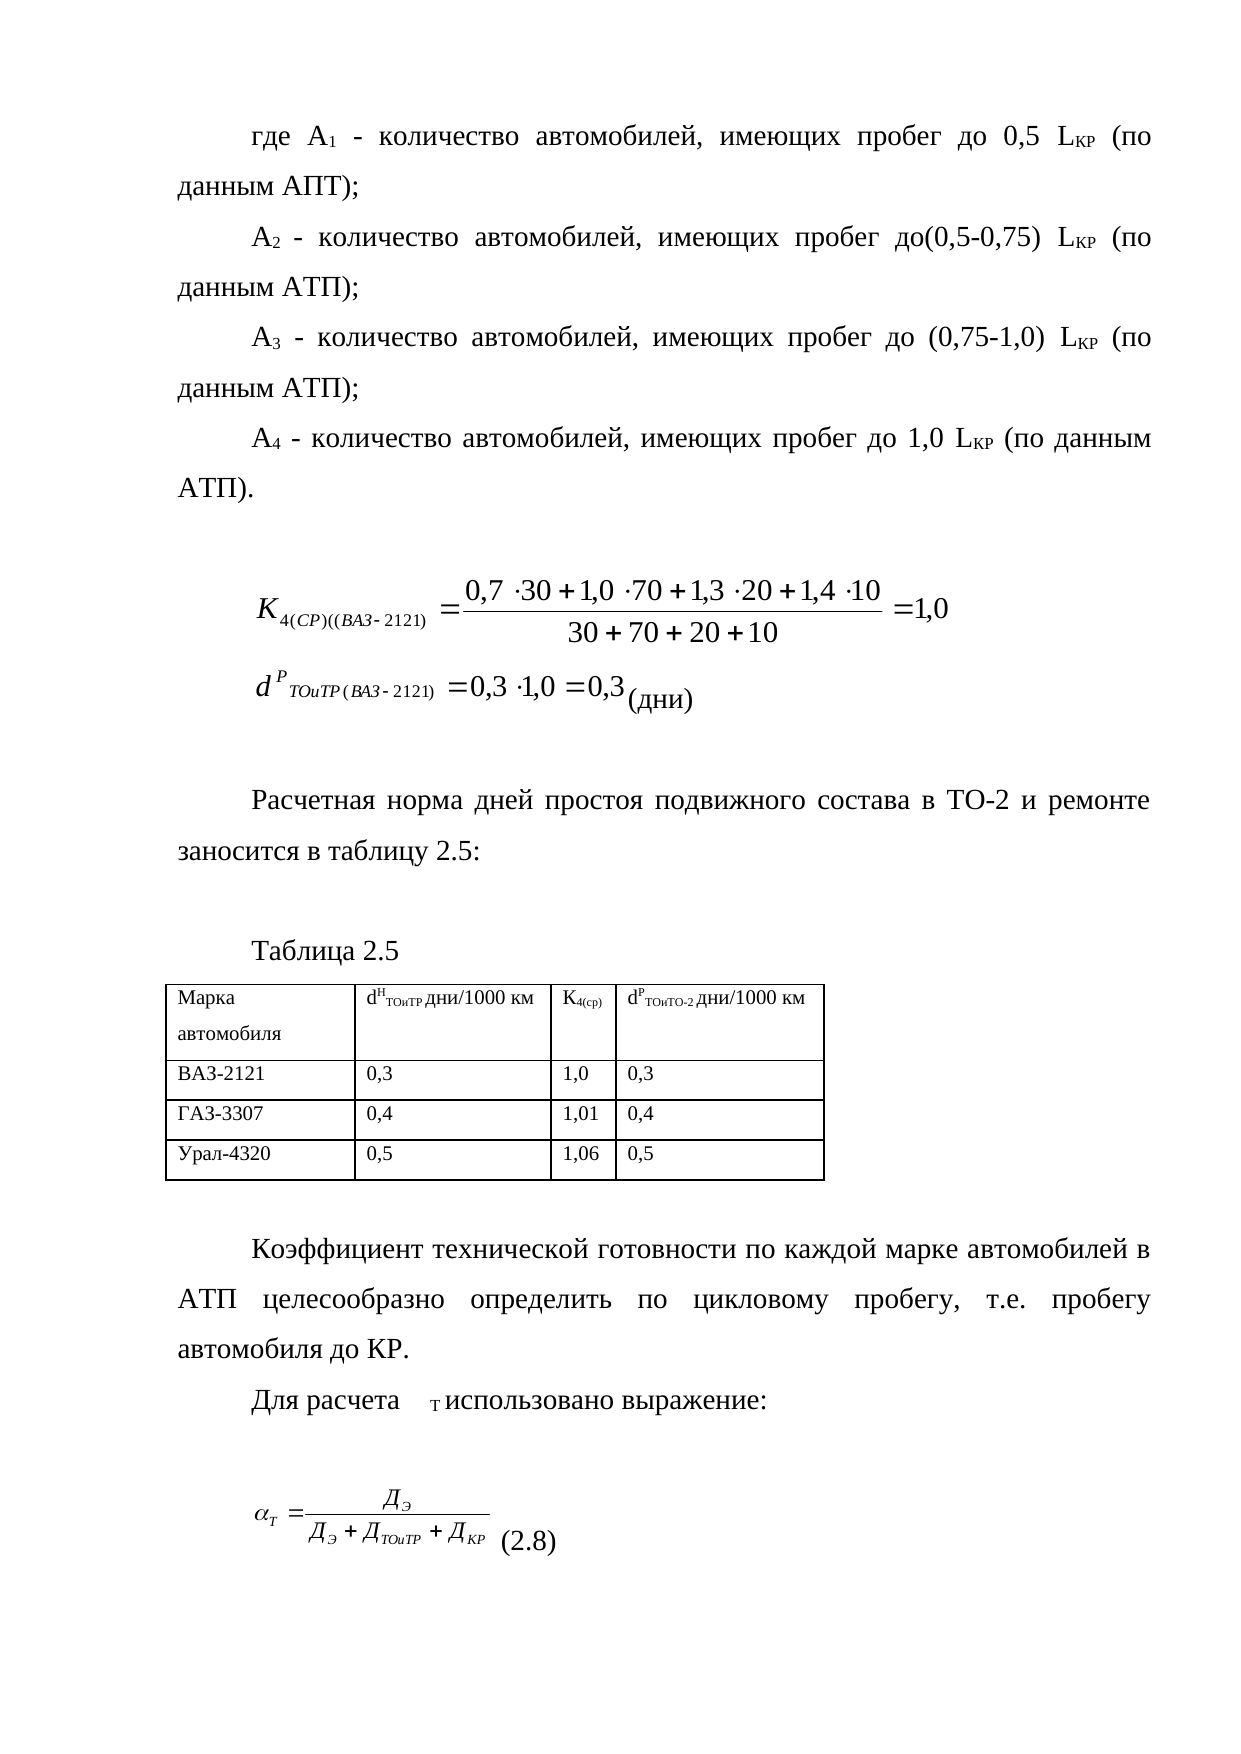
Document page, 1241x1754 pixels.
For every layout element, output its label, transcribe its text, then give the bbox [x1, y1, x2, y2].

table_header dРТОиТО-2 дни/1000 км [617, 985, 823, 1059]
text А3 - количество автомобилей, имеющих пробег до (0,75-1,0) LКР (по данным АТП); [177, 319, 1152, 403]
text (2.8) [177, 1483, 1152, 1556]
table_cell ГАЗ-3307 [167, 1101, 354, 1139]
text Расчетная норма дней простоя подвижного состава в ТО-2 и ремонте заносится в таблицу 2.5: [177, 782, 1152, 866]
table_cell 1,06 [552, 1141, 615, 1179]
table_cell 1,01 [552, 1101, 615, 1139]
table_cell 0,3 [356, 1061, 550, 1099]
text Коэффициент технической готовности по каждой марке автомобилей в АТП целесообразно определить по цикловому пробегу, т.е. пробегу автомобиля до КР. [177, 1231, 1152, 1365]
table_cell 0,5 [356, 1141, 550, 1179]
text где А1 - количество автомобилей, имеющих пробег до 0,5 LКР (по данным АПТ); [177, 118, 1152, 202]
text А2 - количество автомобилей, имеющих пробег до(0,5-0,75) LКР (по данным АТП); [177, 219, 1152, 303]
table_cell 0,3 [617, 1061, 823, 1099]
text Для расчета Т использовано выражение: [177, 1382, 1152, 1416]
text (дни) [177, 663, 1152, 715]
table_cell 0,4 [617, 1101, 823, 1139]
table_header К4(ср) [552, 985, 615, 1059]
text А4 - количество автомобилей, имеющих пробег до 1,0 LКР (по данным АТП). [177, 420, 1152, 504]
table_cell 0,5 [617, 1141, 823, 1179]
table_cell Урал-4320 [167, 1141, 354, 1179]
table_header Марка автомобиля [167, 985, 354, 1059]
table_cell ВАЗ-2121 [167, 1061, 354, 1099]
table_cell 0,4 [356, 1101, 550, 1139]
table_header dНТОиТР дни/1000 км [356, 985, 550, 1059]
text Таблица 2.5 [177, 933, 1152, 967]
table_cell 1,0 [552, 1061, 615, 1099]
